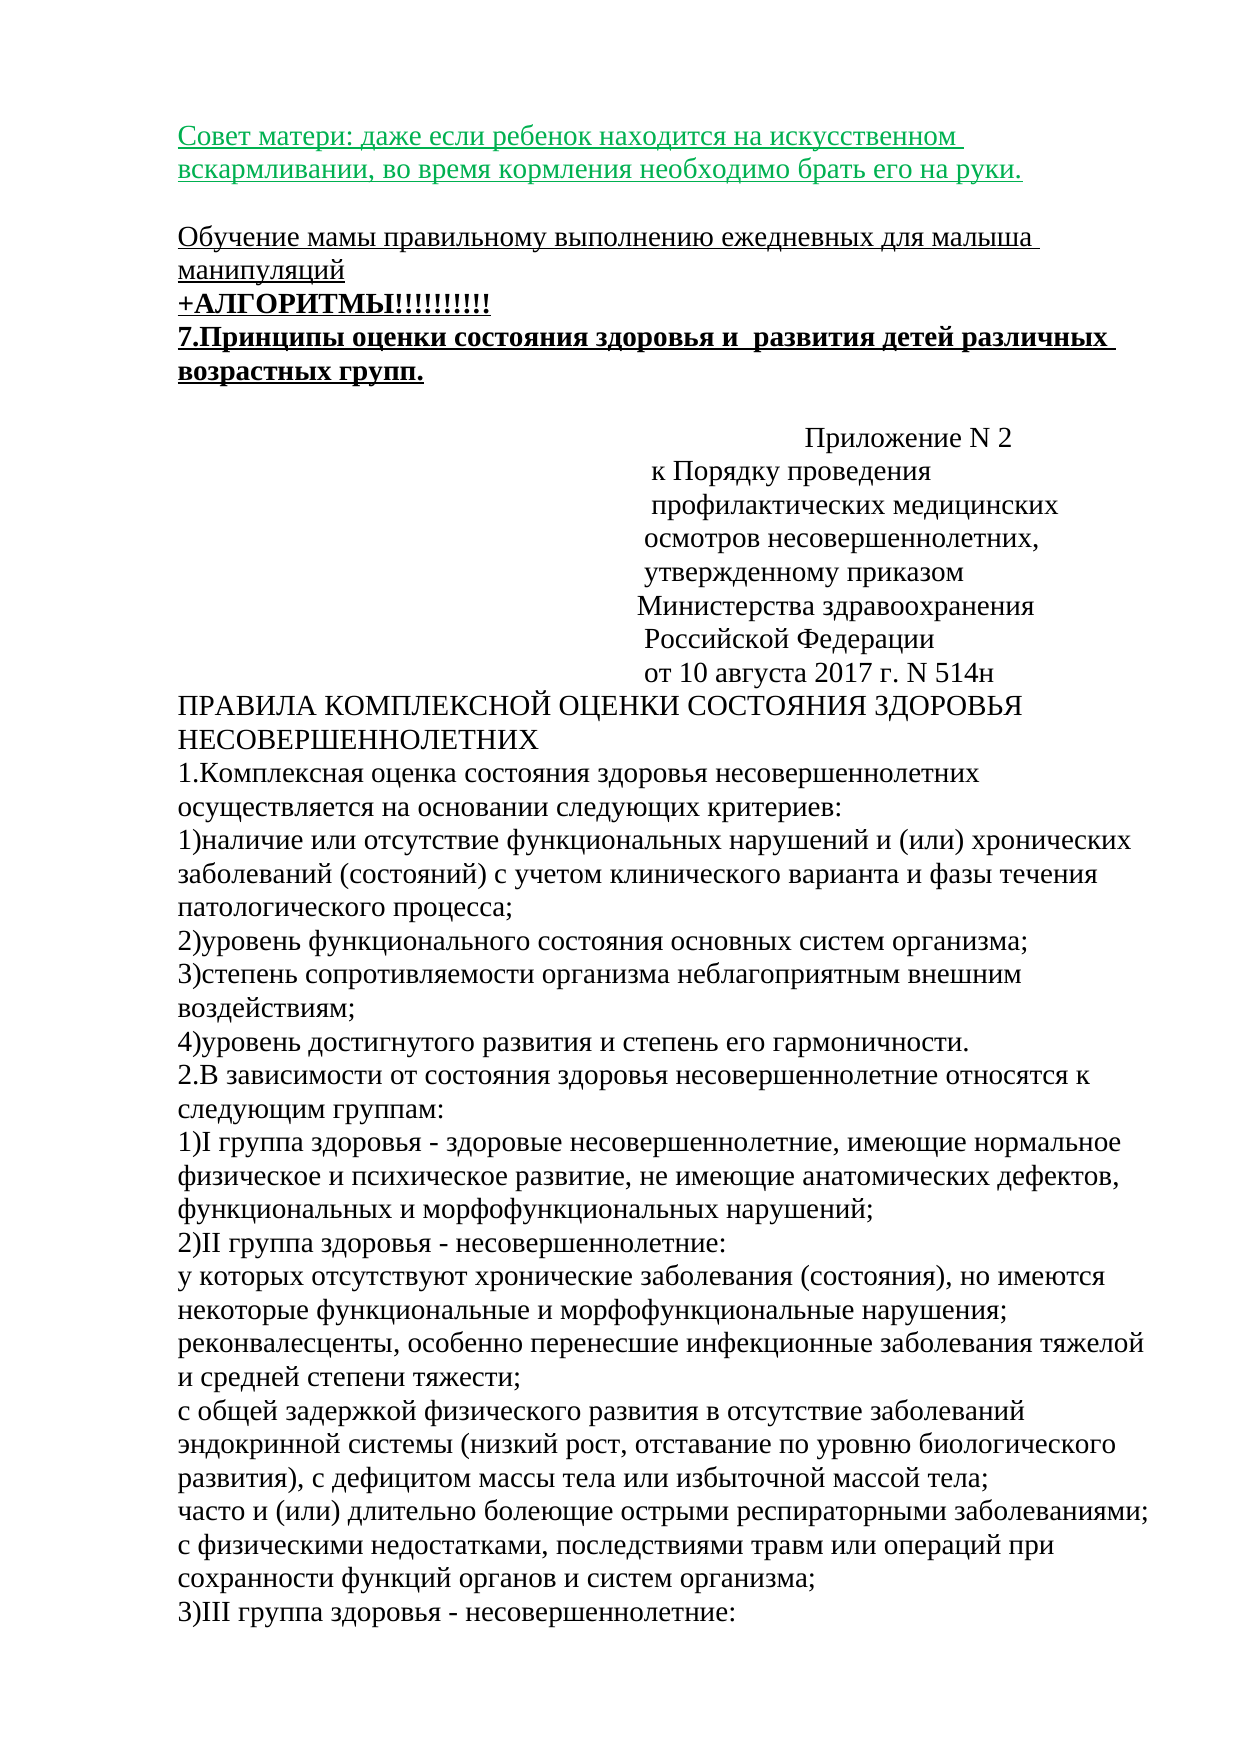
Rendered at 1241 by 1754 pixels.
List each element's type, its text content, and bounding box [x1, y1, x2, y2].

text 1)наличие или отсутствие функциональных нарушений и (или) хронических заболеваний (состояний) с учетом клинического варианта и фазы течения патологического процесса; [177, 822, 1152, 923]
text часто и (или) длительно болеющие острыми респираторными заболеваниями; [177, 1493, 1152, 1527]
text с общей задержкой физического развития в отсутствие заболеваний эндокринной системы (низкий рост, отставание по уровню биологического развития), с дефицитом массы тела или избыточной массой тела; [177, 1393, 1152, 1493]
text 3)III группа здоровья - несовершеннолетние: [177, 1594, 1152, 1627]
text Обучение мамы правильному выполнению ежедневных для малыша манипуляций [177, 219, 1152, 286]
text 2)уровень функционального состояния основных систем организма; [177, 923, 1152, 957]
text профилактических медицинских [177, 487, 1152, 521]
text у которых отсутствуют хронические заболевания (состояния), но имеются некоторые функциональные и морфофункциональные нарушения; [177, 1258, 1152, 1326]
text 4)уровень достигнутого развития и степень его гармоничности. [177, 1024, 1152, 1057]
text Российской Федерации [177, 621, 1152, 655]
text к Порядку проведения [177, 453, 1152, 487]
text ПРАВИЛА КОМПЛЕКСНОЙ ОЦЕНКИ СОСТОЯНИЯ ЗДОРОВЬЯ НЕСОВЕРШЕННОЛЕТНИХ [177, 688, 1152, 755]
text реконвалесценты, особенно перенесшие инфекционные заболевания тяжелой и средней степени тяжести; [177, 1326, 1152, 1393]
text 1)I группа здоровья - здоровые несовершеннолетние, имеющие нормальное физическое и психическое развитие, не имеющие анатомических дефектов, функциональных и морфофункциональных нарушений; [177, 1124, 1152, 1225]
text 2)II группа здоровья - несовершеннолетние: [177, 1225, 1152, 1258]
text Министерства здравоохранения [177, 588, 1152, 621]
text осмотров несовершеннолетних, [177, 521, 1152, 554]
text Приложение N 2 [177, 420, 1152, 453]
text 7.Принципы оценки состояния здоровья и развития детей различных возрастных групп. [177, 319, 1152, 386]
text 3)степень сопротивляемости организма неблагоприятным внешним воздействиям; [177, 957, 1152, 1024]
text 2.В зависимости от состояния здоровья несовершеннолетние относятся к следующим группам: [177, 1057, 1152, 1124]
text от 10 августа 2017 г. N 514н [177, 655, 1152, 688]
text 1.Комплексная оценка состояния здоровья несовершеннолетних осуществляется на основании следующих критериев: [177, 755, 1152, 822]
text Совет матери: даже если ребенок находится на искусственном вскармливании, во время кормления необходимо брать его на руки. [177, 118, 1152, 185]
text +АЛГОРИТМЫ!!!!!!!!!! [177, 286, 1152, 319]
text с физическими недостатками, последствиями травм или операций при сохранности функций органов и систем организма; [177, 1527, 1152, 1594]
text утвержденному приказом [177, 554, 1152, 588]
